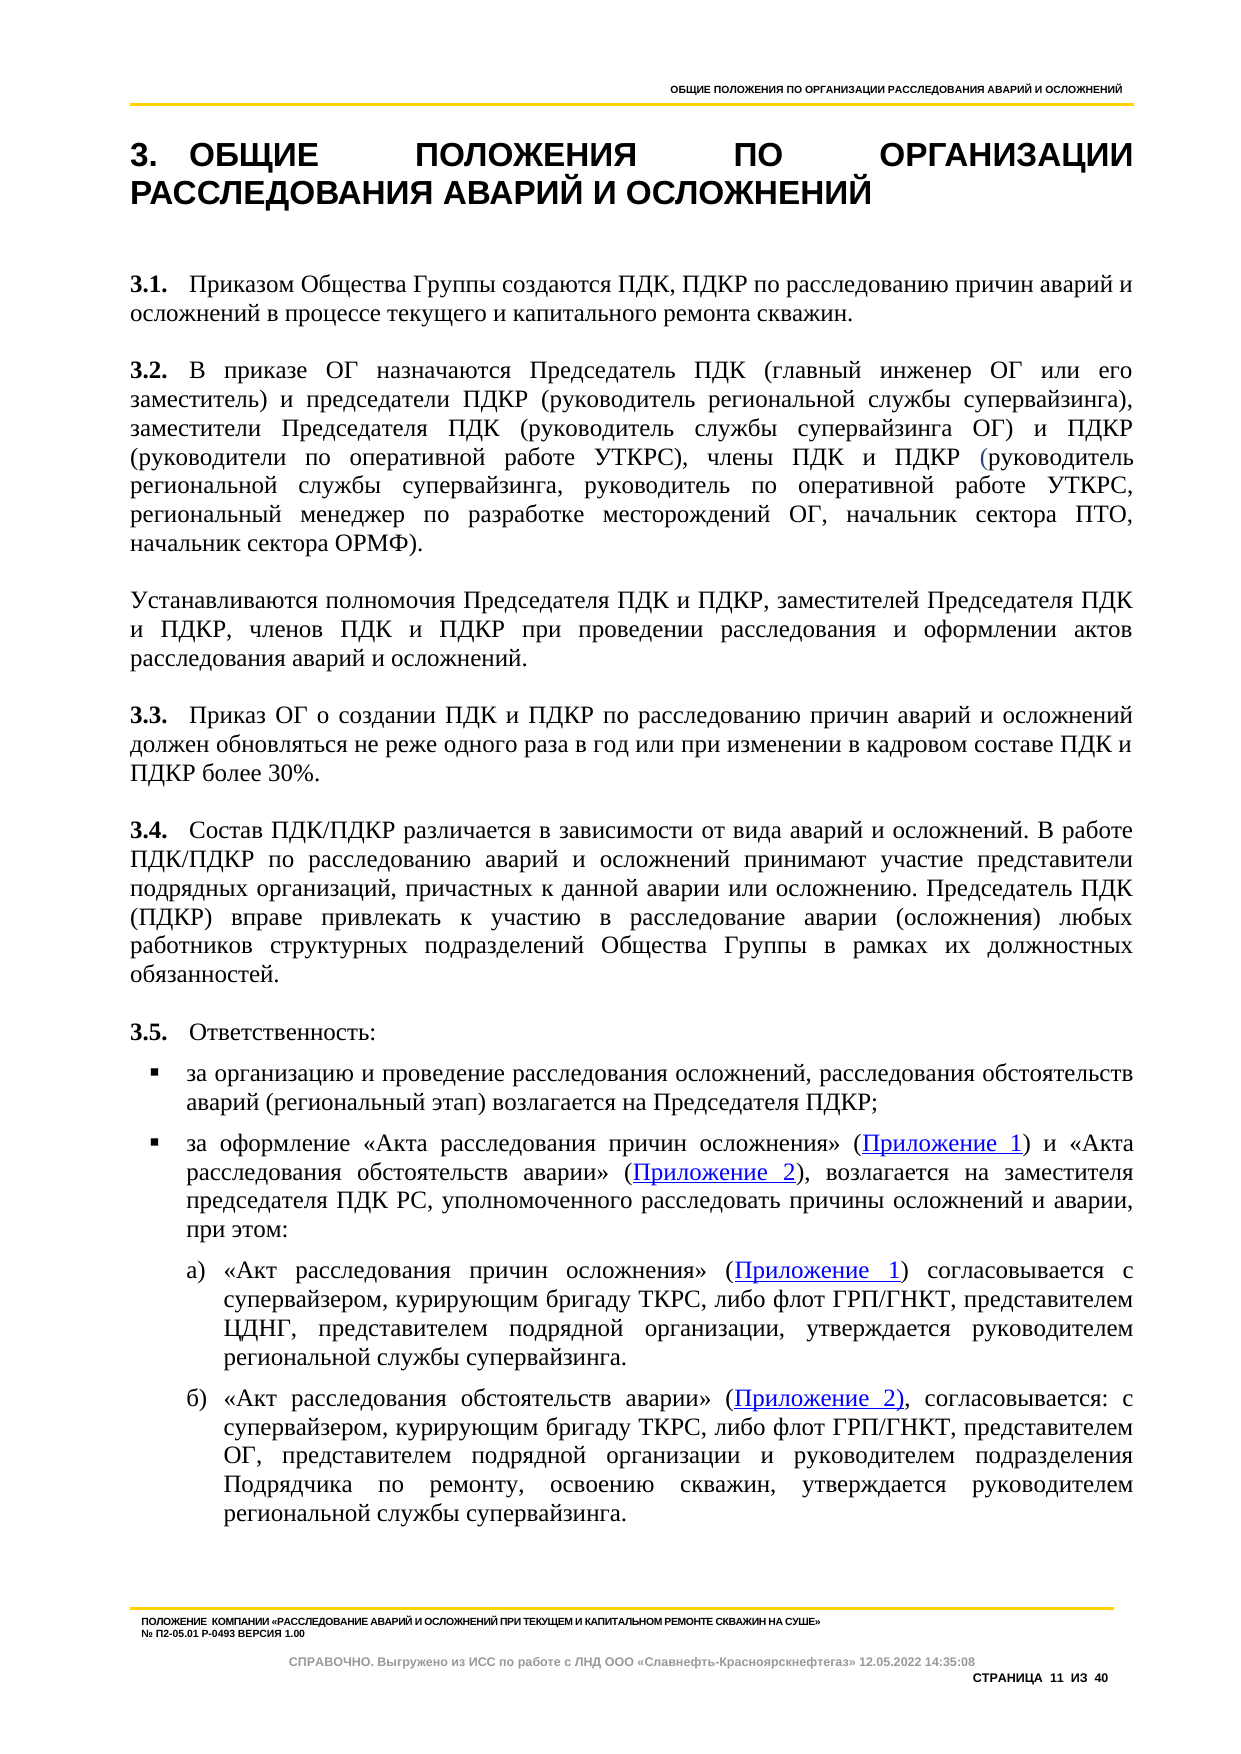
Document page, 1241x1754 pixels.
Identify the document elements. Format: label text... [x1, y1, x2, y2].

text Устанавливаются полномочия Председателя ПДК и ПДКР, заместителей Председателя ПДК и ПДКР, членов ПДК и ПДКР при проведении расследования и оформлении актов расследования аварий и осложнений. [130, 586, 1134, 672]
list за организацию и проведение расследования осложнений, расследования обстоятельств аварий (региональный этап) возлагается на Председателя ПДКР; [149, 1058, 1134, 1116]
list Приказом Общества Группы создаются ПДК, ПДКР по расследованию причин аварий и осложнений в процессе текущего и капитального ремонта скважин. [130, 269, 1134, 327]
list Состав ПДК/ПДКР различается в зависимости от вида аварий и осложнений. В работе ПДК/ПДКР по расследованию аварий и осложнений принимают участие представители подрядных организаций, причастных к данной аварии или осложнению. Председатель ПДК (ПДКР) вправе привлекать к участию в расследование аварии (осложнения) любых работников структурных подразделений Общества Группы в рамках их должностных обязанностей. [130, 816, 1134, 988]
list Ответственность: [130, 1017, 1134, 1046]
list В приказе ОГ назначаются Председатель ПДК (главный инженер ОГ или его заместитель) и председатели ПДКР (руководитель региональной службы супервайзинга), заместители Председателя ПДК (руководитель службы супервайзинга ОГ) и ПДКР (руководители по оперативной работе УТКРС), члены ПДК и ПДКР (руководитель региональной службы супервайзинга, руководитель по оперативной работе УТКРС, региональный менеджер по разработке месторождений ОГ, начальник сектора ПТО, начальник сектора ОРМФ). [130, 356, 1134, 557]
list «Акт расследования причин осложнения» (Приложение 1) согласовывается с супервайзером, курирующим бригаду ТКРС, либо флот ГРП/ГНКТ, представителем ЦДНГ, представителем подрядной организации, утверждается руководителем региональной службы супервайзинга. [186, 1256, 1134, 1371]
list «Акт расследования обстоятельств аварии» (Приложение 2), согласовывается: с супервайзером, курирующим бригаду ТКРС, либо флот ГРП/ГНКТ, представителем ОГ, представителем подрядной организации и руководителем подразделения Подрядчика по ремонту, освоению скважин, утверждается руководителем региональной службы супервайзинга. [186, 1383, 1134, 1527]
list Приказ ОГ о создании ПДК и ПДКР по расследованию причин аварий и осложнений должен обновляться не реже одного раза в год или при изменении в кадровом составе ПДК и ПДКР более 30%. [130, 701, 1134, 787]
subtitle ОБЩИЕ ПОЛОЖЕНИЯ ПО ОРГАНИЗАЦИИ РАССЛЕДОВАНИЯ АВАРИЙ И ОСЛОЖНЕНИЙ [130, 135, 1134, 212]
list за оформление «Акта расследования причин осложнения» (Приложение 1) и «Акта расследования обстоятельств аварии» (Приложение 2), возлагается на заместителя председателя ПДК РС, уполномоченного расследовать причины осложнений и аварии, при этом: [149, 1128, 1134, 1243]
